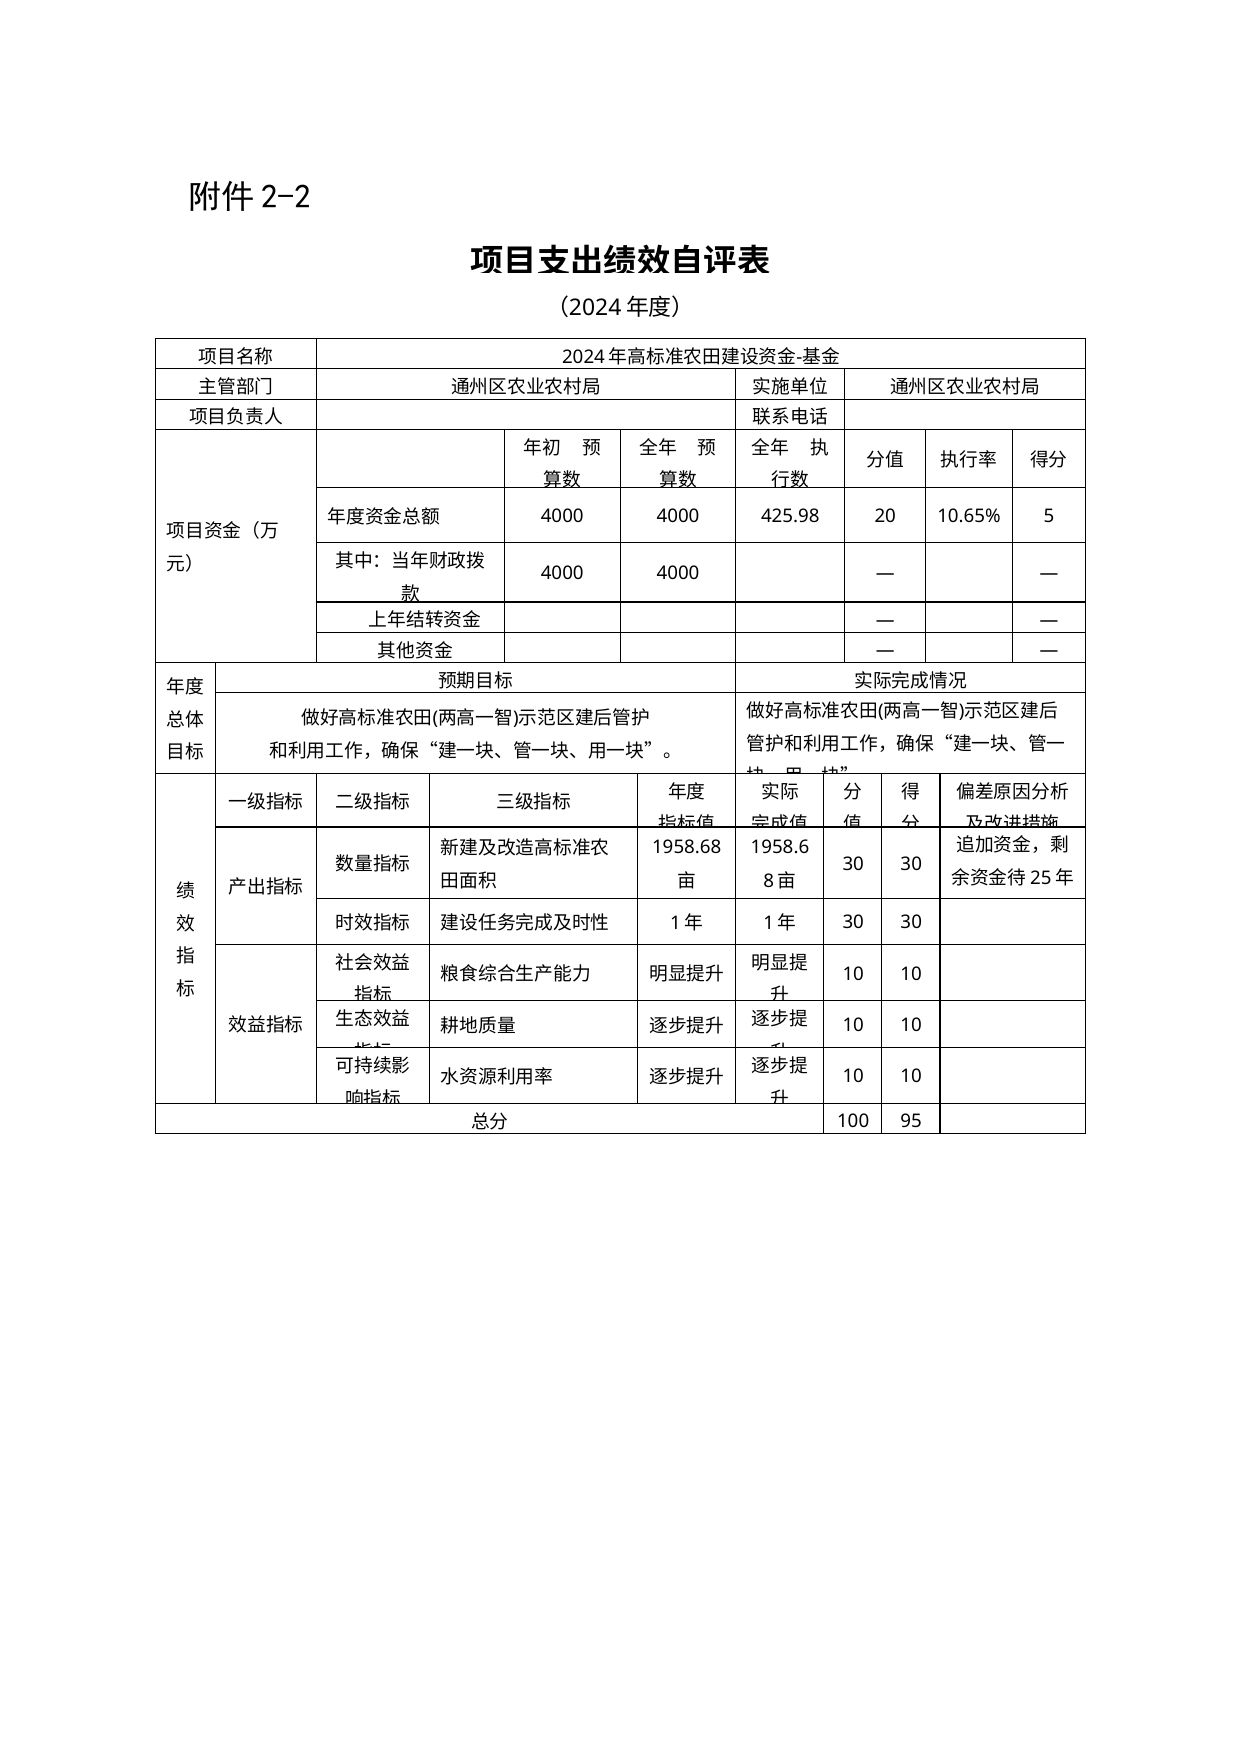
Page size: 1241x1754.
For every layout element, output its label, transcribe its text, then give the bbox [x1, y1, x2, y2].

table_cell 实施单位 [736, 369, 844, 398]
table_cell 实际完成情况 [736, 663, 1085, 692]
table_cell 绩 效 指 标 [156, 774, 215, 1103]
table_cell 主管部门 [156, 369, 316, 398]
table_cell 分值 [824, 774, 881, 826]
table_cell 通州区农业农村局 [317, 369, 735, 398]
table_cell — [1013, 543, 1085, 601]
table_cell 10 [824, 1048, 881, 1103]
table_cell 逐步提升 [736, 1048, 823, 1103]
table_cell 水资源利用率 [430, 1048, 637, 1103]
table_cell [941, 1048, 1085, 1103]
table_cell 4000 [621, 488, 735, 542]
table_cell [621, 603, 735, 632]
table_cell 1年 [736, 899, 823, 944]
table_cell [736, 603, 844, 632]
table_cell 10 [824, 945, 881, 1000]
table_cell 得分 [882, 774, 939, 826]
table_cell 全年 执行数 [736, 430, 844, 487]
table_cell — [845, 603, 925, 632]
table_cell 得分 [1013, 430, 1085, 487]
table_cell 30 [882, 828, 939, 898]
table_cell 预期目标 [216, 663, 735, 692]
table_cell 一级指标 [216, 774, 316, 826]
table_cell [736, 633, 844, 662]
table_cell 做好高标准农田(两高一智)示范区建后管护 和利用工作，确保“建一块、管一块、用一块”。 [216, 693, 735, 773]
table_cell 联系电话 [736, 400, 844, 429]
table_cell 4000 [505, 543, 620, 601]
table_cell 其中：当年财政拨款 [317, 543, 504, 601]
table_cell 全年 预算数 [621, 430, 735, 487]
table_cell 总分 [156, 1104, 823, 1133]
table_cell [941, 1001, 1085, 1047]
table_cell 1958.68亩 [736, 828, 823, 898]
table_cell [941, 899, 1085, 944]
table_cell 追加资金，剩余资金待25年支出。 [941, 828, 1085, 898]
table_cell （2024年度） [155, 273, 1085, 338]
table_cell 年度 指标值 [638, 774, 735, 826]
table_cell 项目资金（万元） [156, 430, 316, 662]
table_cell 建设任务完成及时性 [430, 899, 637, 944]
table_cell 其他资金 [317, 633, 504, 662]
table_cell 100 [824, 1104, 881, 1133]
text 附件2-2 [187, 162, 1053, 227]
table_cell 1958.68亩 [638, 828, 735, 898]
table_cell 时效指标 [317, 899, 429, 944]
table_cell [941, 1104, 1085, 1133]
table_cell 1年 [638, 899, 735, 944]
table_cell [621, 633, 735, 662]
table_cell 产出指标 [216, 828, 316, 944]
table_cell — [1013, 603, 1085, 632]
table_cell 上年结转资金 [317, 603, 504, 632]
table_cell 做好高标准农田(两高一智)示范区建后管护和利用工作，确保“建一块、管一块、用一块”。 [736, 693, 1085, 773]
table_cell [317, 400, 735, 429]
table_cell 通州区农业农村局 [845, 369, 1085, 398]
table_cell [926, 543, 1012, 601]
table_cell 三级指标 [430, 774, 637, 826]
table_cell 明显提升 [736, 945, 823, 1000]
table_cell [941, 945, 1085, 1000]
table_cell 10 [882, 1001, 939, 1047]
table_cell — [845, 633, 925, 662]
table_cell [505, 633, 620, 662]
table_cell — [845, 543, 925, 601]
table_cell 4000 [621, 543, 735, 601]
table_cell 30 [824, 828, 881, 898]
table_cell [845, 400, 1085, 429]
table_cell 10.65% [926, 488, 1012, 542]
table_cell 逐步提升 [638, 1001, 735, 1047]
table_cell [505, 603, 620, 632]
table_cell 逐步提升 [736, 1001, 823, 1047]
table_cell 二级指标 [317, 774, 429, 826]
table_cell 可持续影响指标 [317, 1048, 429, 1103]
table_cell [926, 633, 1012, 662]
table_cell [317, 430, 504, 487]
table_cell 425.98 [736, 488, 844, 542]
table_cell 生态效益 指标 [317, 1001, 429, 1047]
table_cell 逐步提升 [638, 1048, 735, 1103]
table_cell 年度总体目标 [156, 663, 215, 773]
table_cell 10 [882, 1048, 939, 1103]
table_header 项目支出绩效自评表 [155, 227, 1085, 273]
table_cell 执行率 [926, 430, 1012, 487]
table_cell — [1013, 633, 1085, 662]
table_cell 年度资金总额 [317, 488, 504, 542]
table_cell 20 [845, 488, 925, 542]
table_cell 分值 [845, 430, 925, 487]
table_cell 2024年高标准农田建设资金-基金 [317, 339, 1085, 368]
table_cell 30 [882, 899, 939, 944]
table_cell 5 [1013, 488, 1085, 542]
table_cell 项目名称 [156, 339, 316, 368]
table_cell 4000 [505, 488, 620, 542]
table_cell 项目负责人 [156, 400, 316, 429]
table_cell 偏差原因分析及改进措施 [941, 774, 1085, 826]
table_cell 效益指标 [216, 945, 316, 1103]
table_cell 新建及改造高标准农田面积 [430, 828, 637, 898]
table_cell 明显提升 [638, 945, 735, 1000]
table_cell 30 [824, 899, 881, 944]
table_cell 社会效益 指标 [317, 945, 429, 1000]
table_cell 10 [882, 945, 939, 1000]
table_cell [926, 603, 1012, 632]
table_cell 实际 完成值 [736, 774, 823, 826]
table_cell 耕地质量 [430, 1001, 637, 1047]
table_cell 95 [882, 1104, 939, 1133]
table_cell 粮食综合生产能力 [430, 945, 637, 1000]
table_cell 年初 预算数 [505, 430, 620, 487]
table_cell [736, 543, 844, 601]
table_cell 数量指标 [317, 828, 429, 898]
table_cell 10 [824, 1001, 881, 1047]
